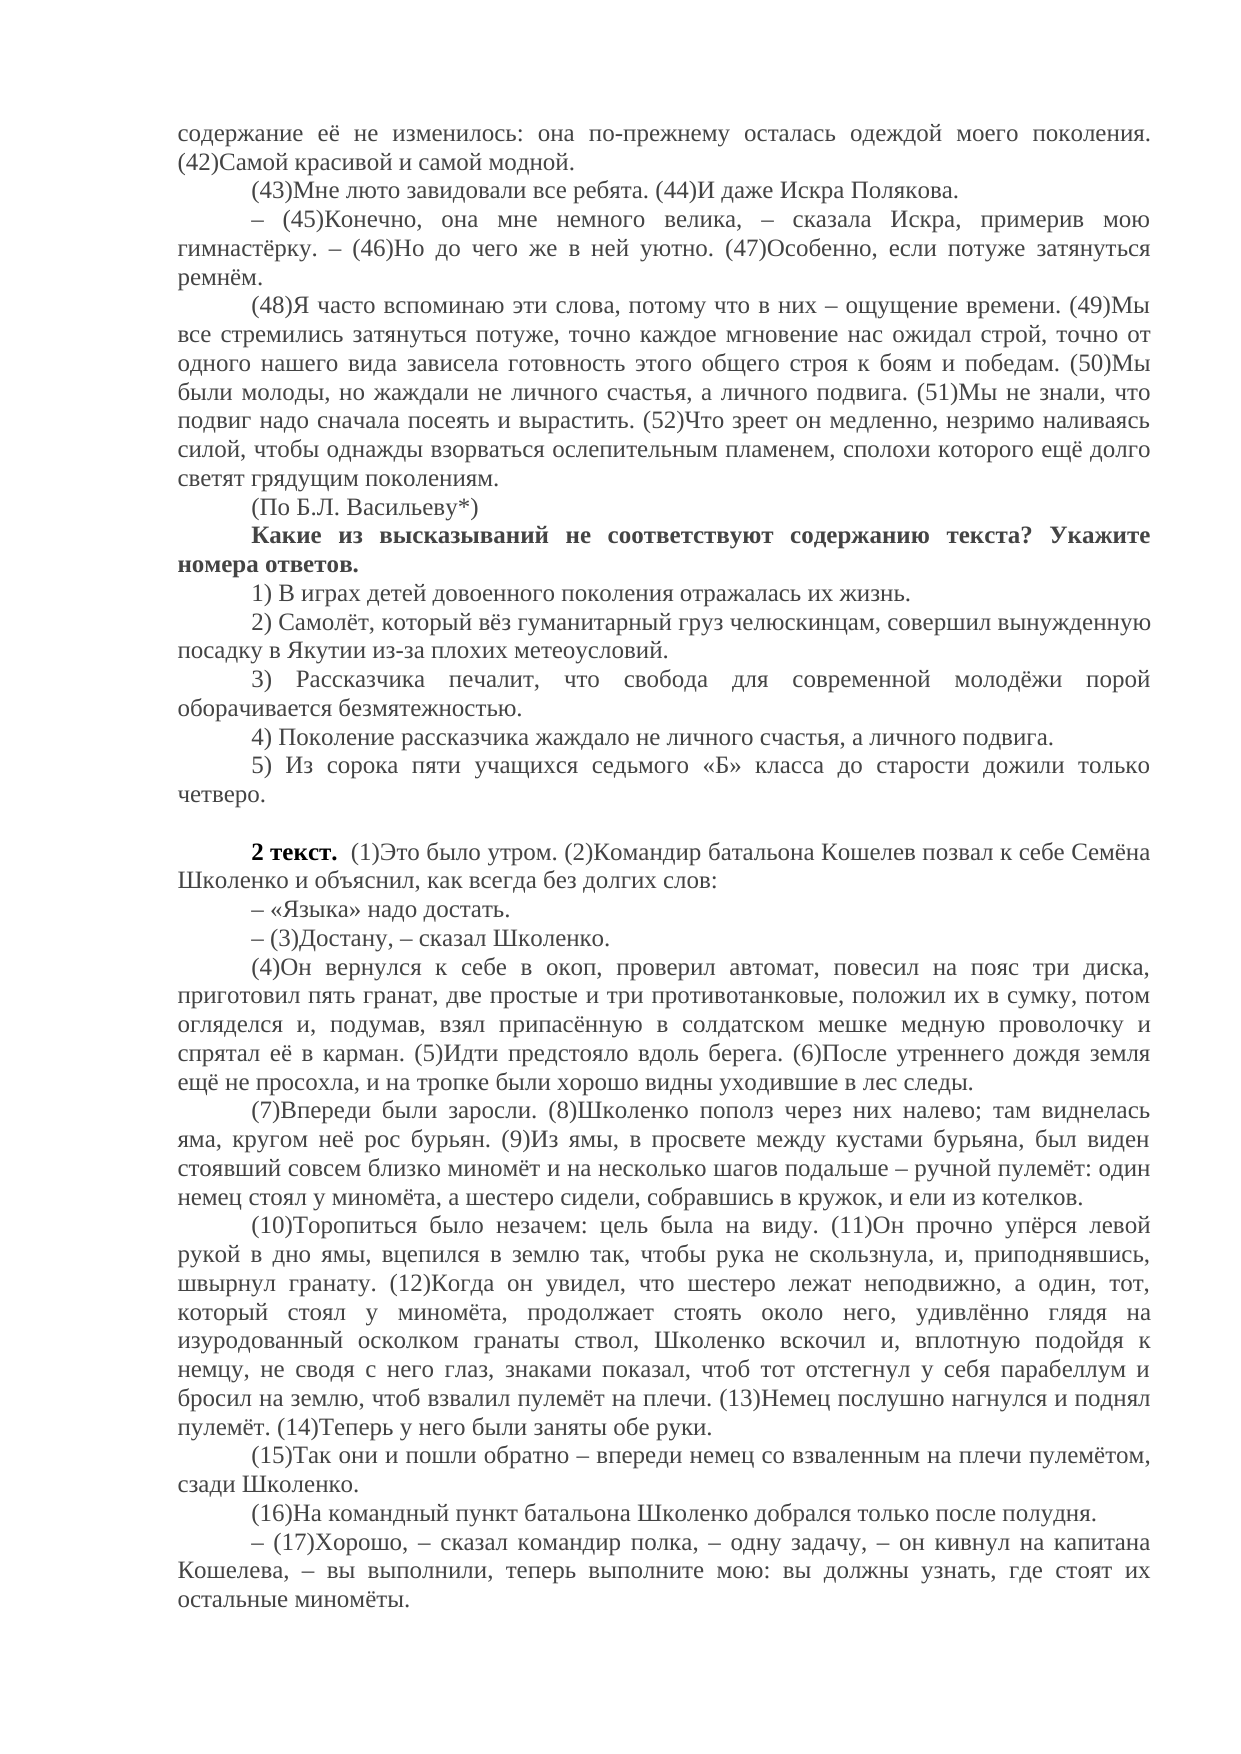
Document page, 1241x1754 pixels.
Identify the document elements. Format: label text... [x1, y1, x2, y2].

text 4) Поколение рассказчика жаждало не личного счастья, а личного подвига. [177, 722, 1152, 751]
text (10)Торопиться было незачем: цель была на виду. (11)Он прочно упёрся левой рукой в дно ямы, вцепился в землю так, чтобы рука не скользнула, и, приподнявшись, швырнул гранату. (12)Когда он увидел, что шестеро лежат неподвижно, а один, тот, который стоял у миномёта, продолжает стоять около него, удивлённо глядя на изуродованный осколком гранаты ствол, Школенко вскочил и, вплотную подойдя к немцу, не сводя с него глаз, знаками показал, чтоб тот отстегнул у себя парабеллум и бросил на землю, чтоб взвалил пулемёт на плечи. (13)Немец послушно нагнулся и поднял пулемёт. (14)Теперь у него были заняты обе руки. [177, 1211, 1152, 1441]
text (48)Я часто вспоминаю эти слова, потому что в них – ощущение времени. (49)Мы все стремились затянуться потуже, точно каждое мгновение нас ожидал строй, точно от одного нашего вида зависела готовность этого общего строя к боям и победам. (50)Мы были молоды, но жаждали не личного счастья, а личного подвига. (51)Мы не знали, что подвиг надо сначала посеять и вырастить. (52)Что зреет он медленно, незримо наливаясь силой, чтобы однажды взорваться ослепительным пламенем, сполохи которого ещё долго светят грядущим поколениям. [177, 291, 1152, 492]
text (43)Мне люто завидовали все ребята. (44)И даже Искра Полякова. [177, 176, 1152, 204]
text (15)Так они и пошли обратно – впереди немец со взваленным на плечи пулемётом, сзади Школенко. [177, 1441, 1152, 1498]
text (16)На командный пункт батальона Школенко добрался только после полудня. [177, 1498, 1152, 1527]
text 1) В играх детей довоенного поколения отражалась их жизнь. [177, 578, 1152, 607]
text – (3)Достану, – сказал Школенко. [177, 923, 1152, 952]
text – (17)Хорошо, – сказал командир полка, – одну задачу, – он кивнул на капитана Кошелева, – вы выполнили, теперь выполните мою: вы должны узнать, где стоят их остальные миномёты. [177, 1527, 1152, 1613]
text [177, 118, 1152, 176]
text (По Б.Л. Васильеву*) [177, 492, 1152, 521]
text 5) Из сорока пяти учащихся седьмого «Б» класса до старости дожили только четверо. [177, 751, 1152, 808]
text 2) Самолёт, который вёз гуманитарный груз челюскинцам, совершил вынужденную посадку в Якутии из-за плохих метеоусловий. [177, 607, 1152, 664]
text (4)Он вернулся к себе в окоп, проверил автомат, повесил на пояс три диска, приготовил пять гранат, две простые и три противотанковые, положил их в сумку, потом огляделся и, подумав, взял припасённую в солдатском мешке медную проволочку и спрятал её в карман. (5)Идти предстояло вдоль берега. (6)После утреннего дождя земля ещё не просохла, и на тропке были хорошо видны уходившие в лес следы. [177, 952, 1152, 1096]
text 2 текст. (1)Это было утром. (2)Командир батальона Кошелев позвал к себе Семёна Школенко и объяснил, как всегда без долгих слов: [177, 837, 1152, 894]
text – «Языка» надо достать. [177, 894, 1152, 923]
text – (45)Конечно, она мне немного велика, – сказала Искра, примерив мою гимнастёрку. – (46)Но до чего же в ней уютно. (47)Особенно, если потуже затянуться ремнём. [177, 204, 1152, 291]
text Какие из высказываний не соответствуют содержанию текста? Укажите номера ответов. [177, 521, 1152, 578]
text (7)Впереди были заросли. (8)Школенко пополз через них налево; там виднелась яма, кругом неё рос бурьян. (9)Из ямы, в просвете между кустами бурьяна, был виден стоявший совсем близко миномёт и на несколько шагов подальше – ручной пулемёт: один немец стоял у миномёта, а шестеро сидели, собравшись в кружок, и ели из котелков. [177, 1096, 1152, 1211]
text 3) Рассказчика печалит, что свобода для современной молодёжи порой оборачивается безмятежностью. [177, 664, 1152, 722]
